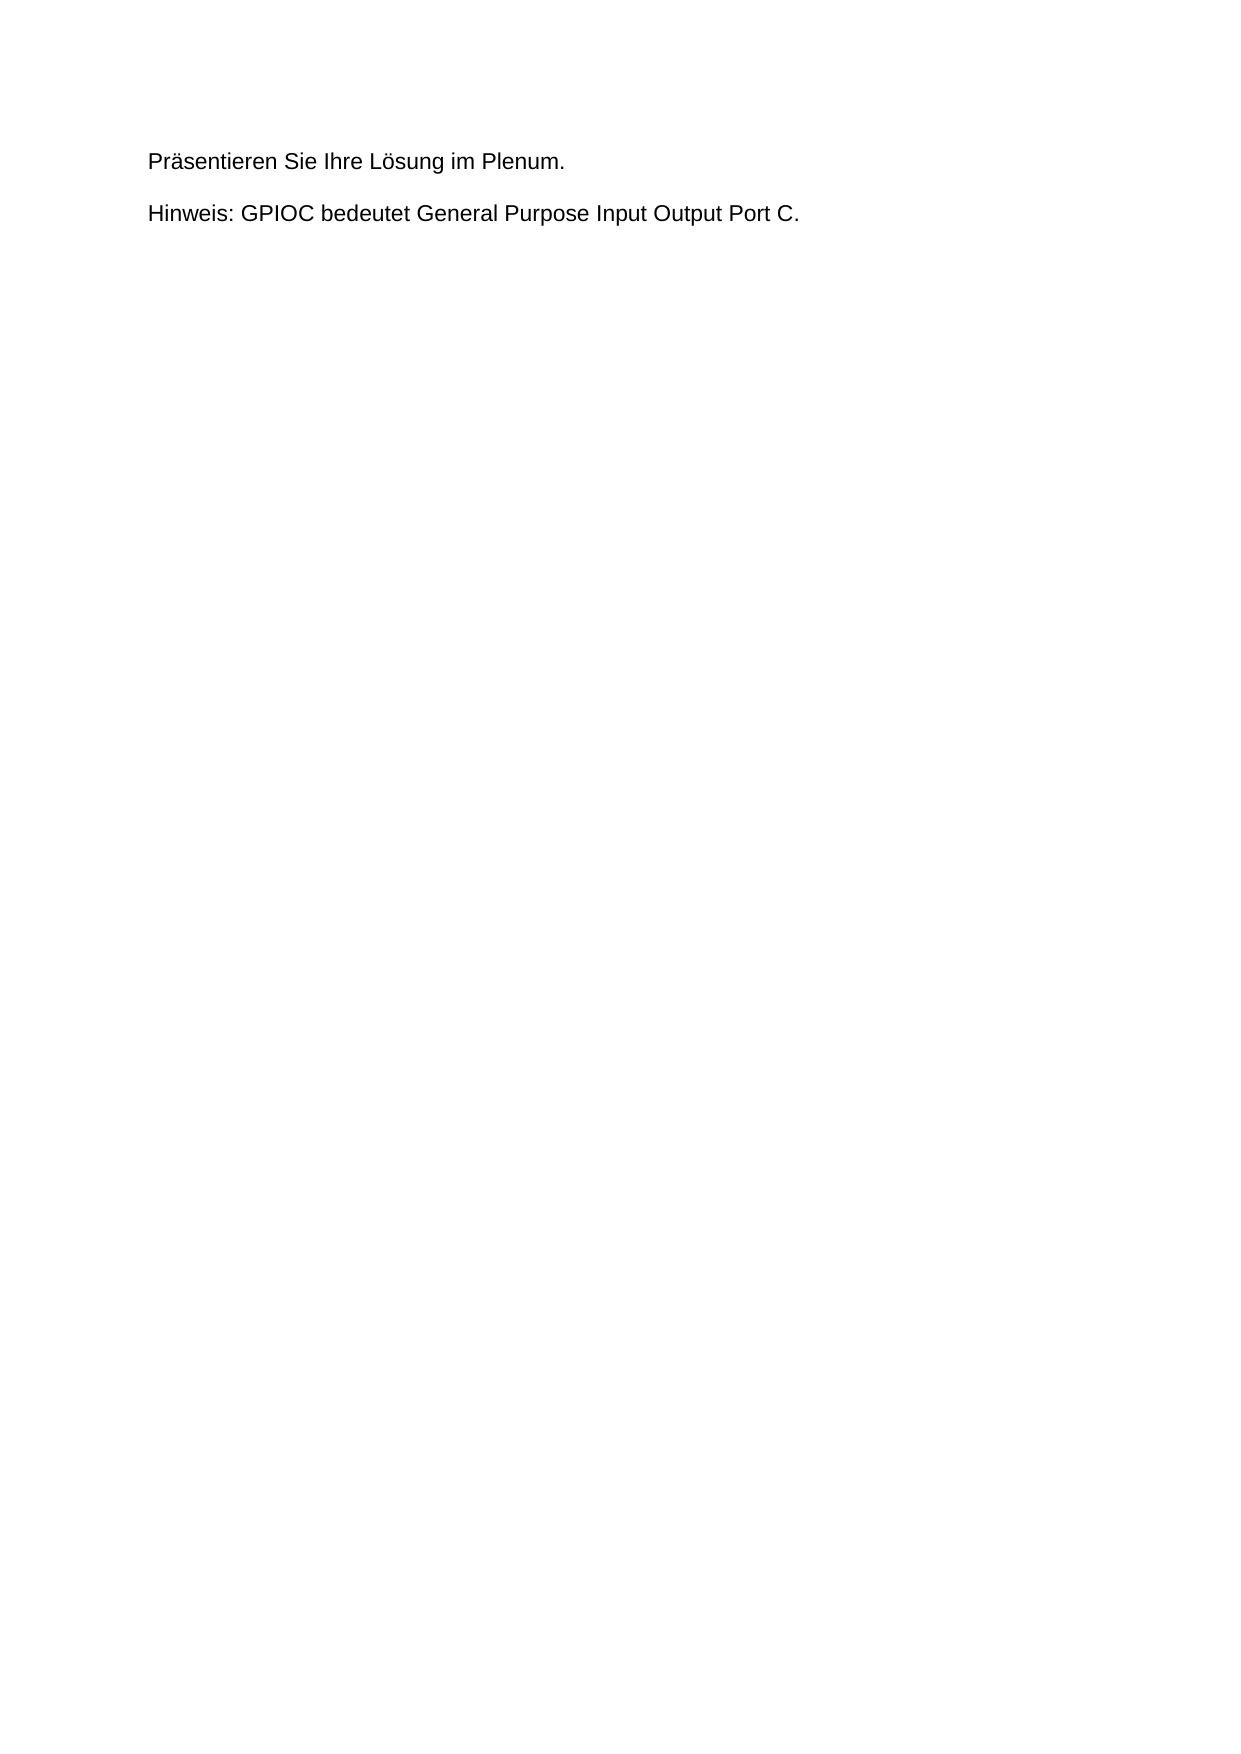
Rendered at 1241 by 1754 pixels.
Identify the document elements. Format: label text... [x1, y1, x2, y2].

text Präsentieren Sie Ihre Lösung im Plenum. [148, 148, 1093, 174]
text Hinweis: GPIOC bedeutet General Purpose Input Output Port C. [148, 200, 1093, 227]
